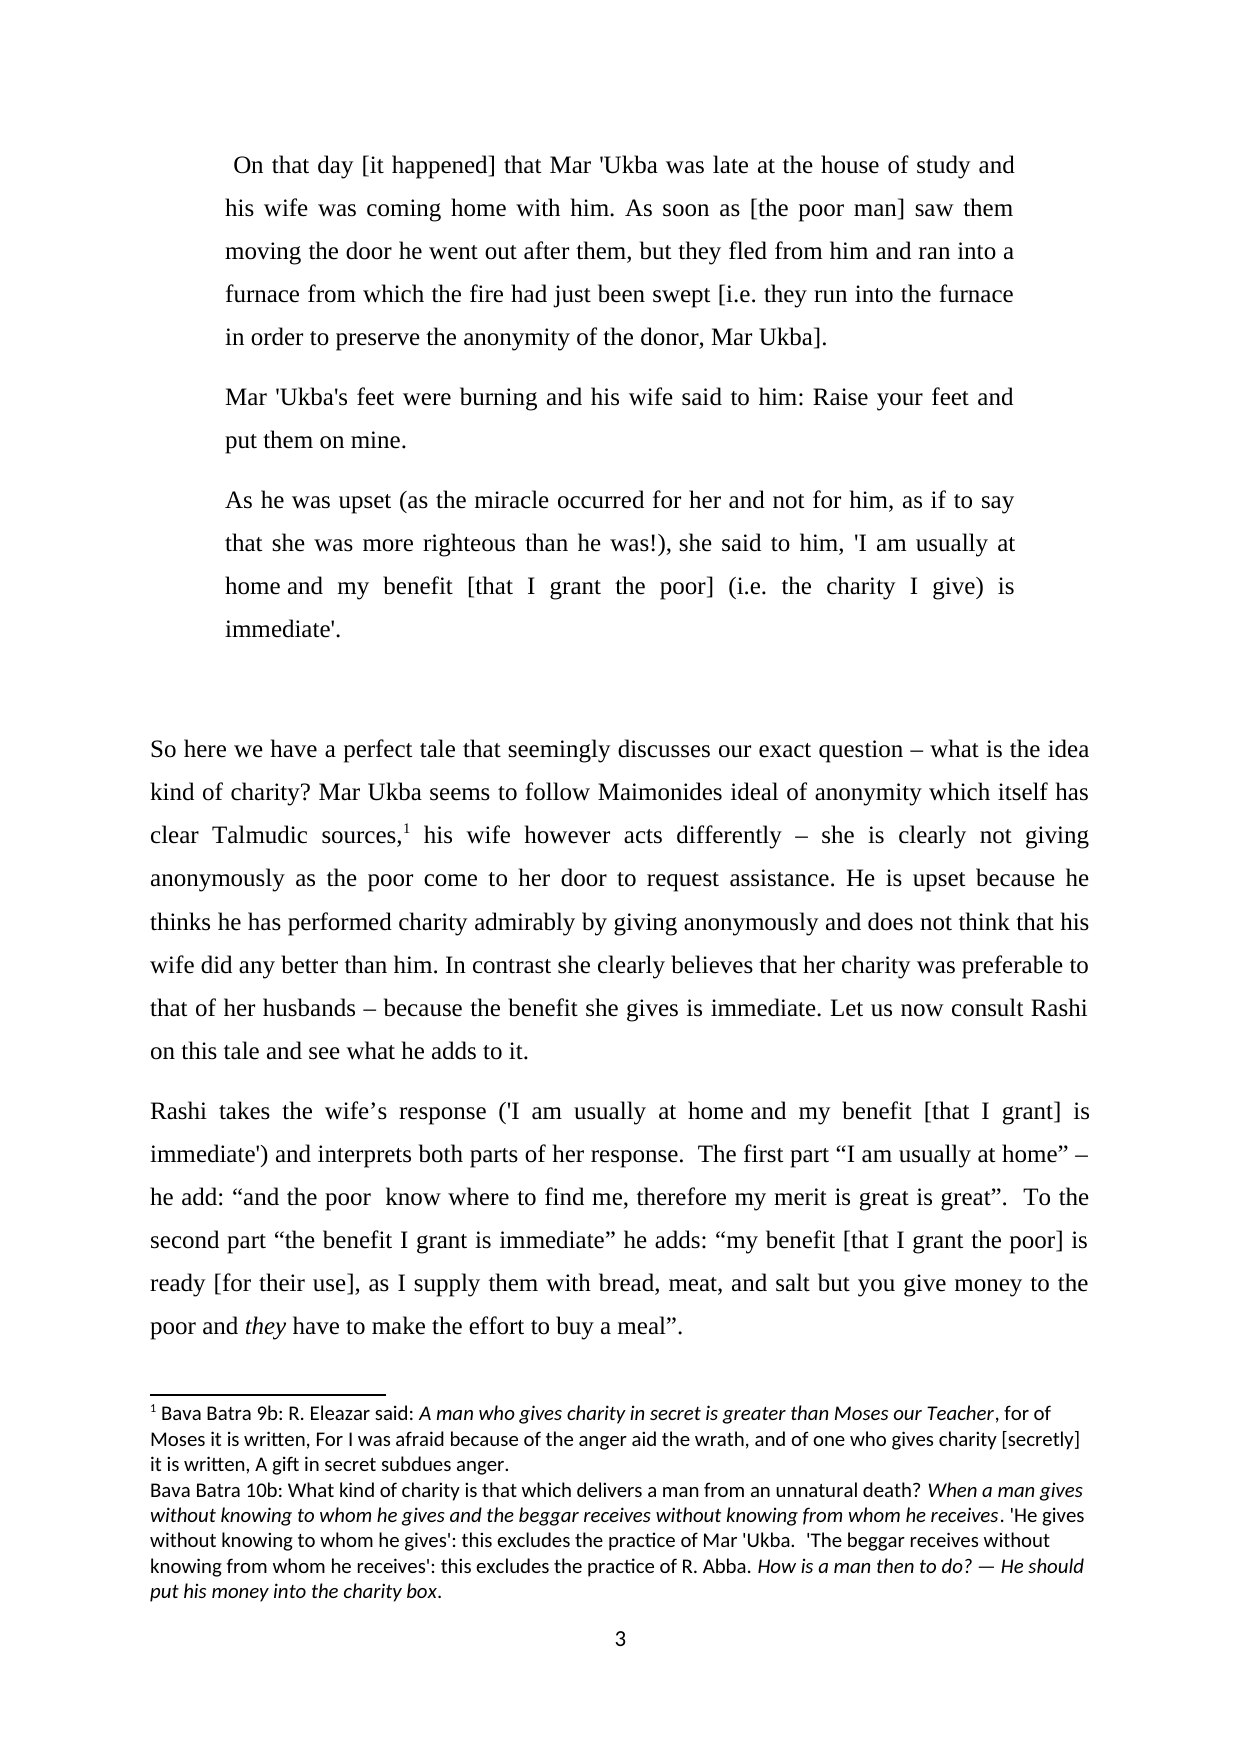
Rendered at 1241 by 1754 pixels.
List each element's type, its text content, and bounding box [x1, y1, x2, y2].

text Rashi takes the wife’s response ('I am usually at home and my benefit [that I grant] is immediate') and interprets both parts of her response. The first part “I am usually at home” – he add: “and the poor know where to find me, therefore my merit is great is great”. To the second part “the benefit I grant is immediate” he adds: “my benefit [that I grant the poor] is ready [for their use], as I supply them with bread, meat, and salt but you give money to the poor and they have to make the effort to buy a meal”. [150, 1096, 1090, 1340]
text So here we have a perfect tale that seemingly discusses our exact question – what is the idea kind of charity? Mar Ukba seems to follow Maimonides ideal of anonymity which itself has clear Talmudic sources, his wife however acts differently – she is clearly not giving anonymously as the poor come to her door to request assistance. He is upset because he thinks he has performed charity admirably by giving anonymously and does not think that his wife did any better than him. In contrast she clearly believes that her charity was preferable to that of her husbands – because the benefit she gives is immediate. Let us now consult Rashi on this tale and see what he adds to it. [150, 734, 1090, 1065]
text On that day [it happened] that Mar 'Ukba was late at the house of study and his wife was coming home with him. As soon as [the poor man] saw them moving the door he went out after them, but they fled from him and ran into a furnace from which the fire had just been swept [i.e. they run into the furnace in order to preserve the anonymity of the donor, Mar Ukba]. [225, 150, 1015, 351]
text As he was upset (as the miracle occurred for her and not for him, as if to say that she was more righteous than he was!), she said to him, 'I am usually at home and my benefit [that I grant the poor] (i.e. the charity I give) is immediate'. [225, 485, 1015, 643]
text Mar 'Ukba's feet were burning and his wife said to him: Raise your feet and put them on mine. [225, 382, 1015, 454]
